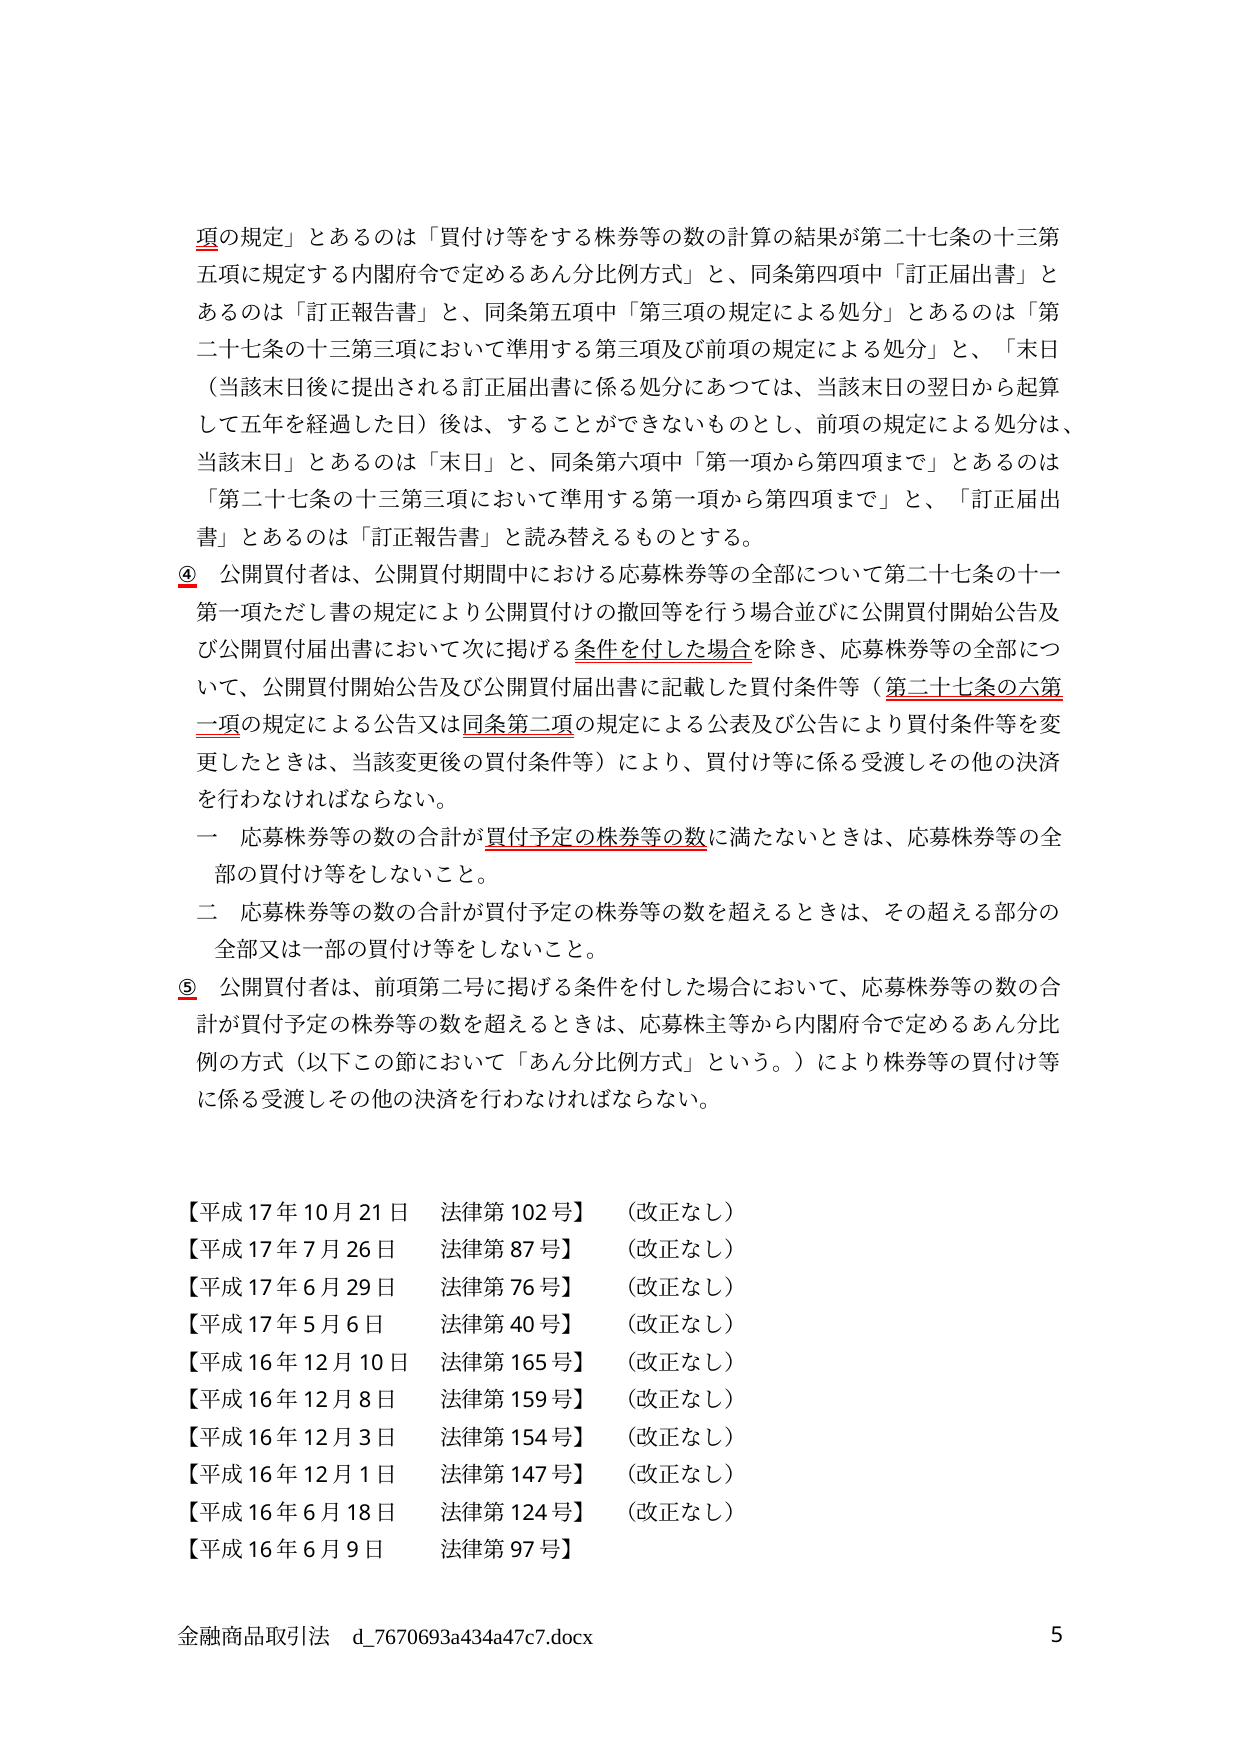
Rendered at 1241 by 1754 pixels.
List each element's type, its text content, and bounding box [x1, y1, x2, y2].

text ⑤ 公開買付者は、前項第二号に掲げる条件を付した場合において、応募株券等の数の合計が買付予定の株券等の数を超えるときは、応募株主等から内閣府令で定めるあん分比例の方式（以下この節において「あん分比例方式」という。）により株券等の買付け等に係る受渡しその他の決済を行わなければならない。 [177, 967, 1063, 1117]
text 【平成16年12月8日 法律第159号】 （改正なし） [177, 1379, 1063, 1417]
text 【平成17年5月6日 法律第40号】 （改正なし） [177, 1304, 1063, 1342]
text 二 応募株券等の数の合計が買付予定の株券等の数を超えるときは、その超える部分の全部又は一部の買付け等をしないこと。 [196, 892, 1063, 967]
text 【平成16年12月10日 法律第165号】 （改正なし） [177, 1342, 1063, 1379]
text 【平成16年6月18日 法律第124号】 （改正なし） [177, 1492, 1063, 1529]
text 【平成16年12月1日 法律第147号】 （改正なし） [177, 1454, 1063, 1492]
text 【平成17年7月26日 法律第87号】 （改正なし） [177, 1229, 1063, 1267]
text ④ 公開買付者は、公開買付期間中における応募株券等の全部について第二十七条の十一第一項ただし書の規定により公開買付けの撤回等を行う場合並びに公開買付開始公告及び公開買付届出書において次に掲げる条件を付した場合を除き、応募株券等の全部について、公開買付開始公告及び公開買付届出書に記載した買付条件等（第二十七条の六第一項の規定による公告又は同条第二項の規定による公表及び公告により買付条件等を変更したときは、当該変更後の買付条件等）により、買付け等に係る受渡しその他の決済を行わなければならない。 [177, 554, 1063, 817]
text 【平成16年6月9日 法律第97号】 [177, 1529, 1063, 1567]
text 【平成16年12月3日 法律第154号】 （改正なし） [177, 1417, 1063, 1454]
text 【平成17年6月29日 法律第76号】 （改正なし） [177, 1267, 1063, 1304]
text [177, 217, 1063, 554]
text 【平成17年10月21日 法律第102号】 （改正なし） [177, 1192, 1063, 1229]
text 一 応募株券等の数の合計が買付予定の株券等の数に満たないときは、応募株券等の全部の買付け等をしないこと。 [196, 817, 1063, 892]
